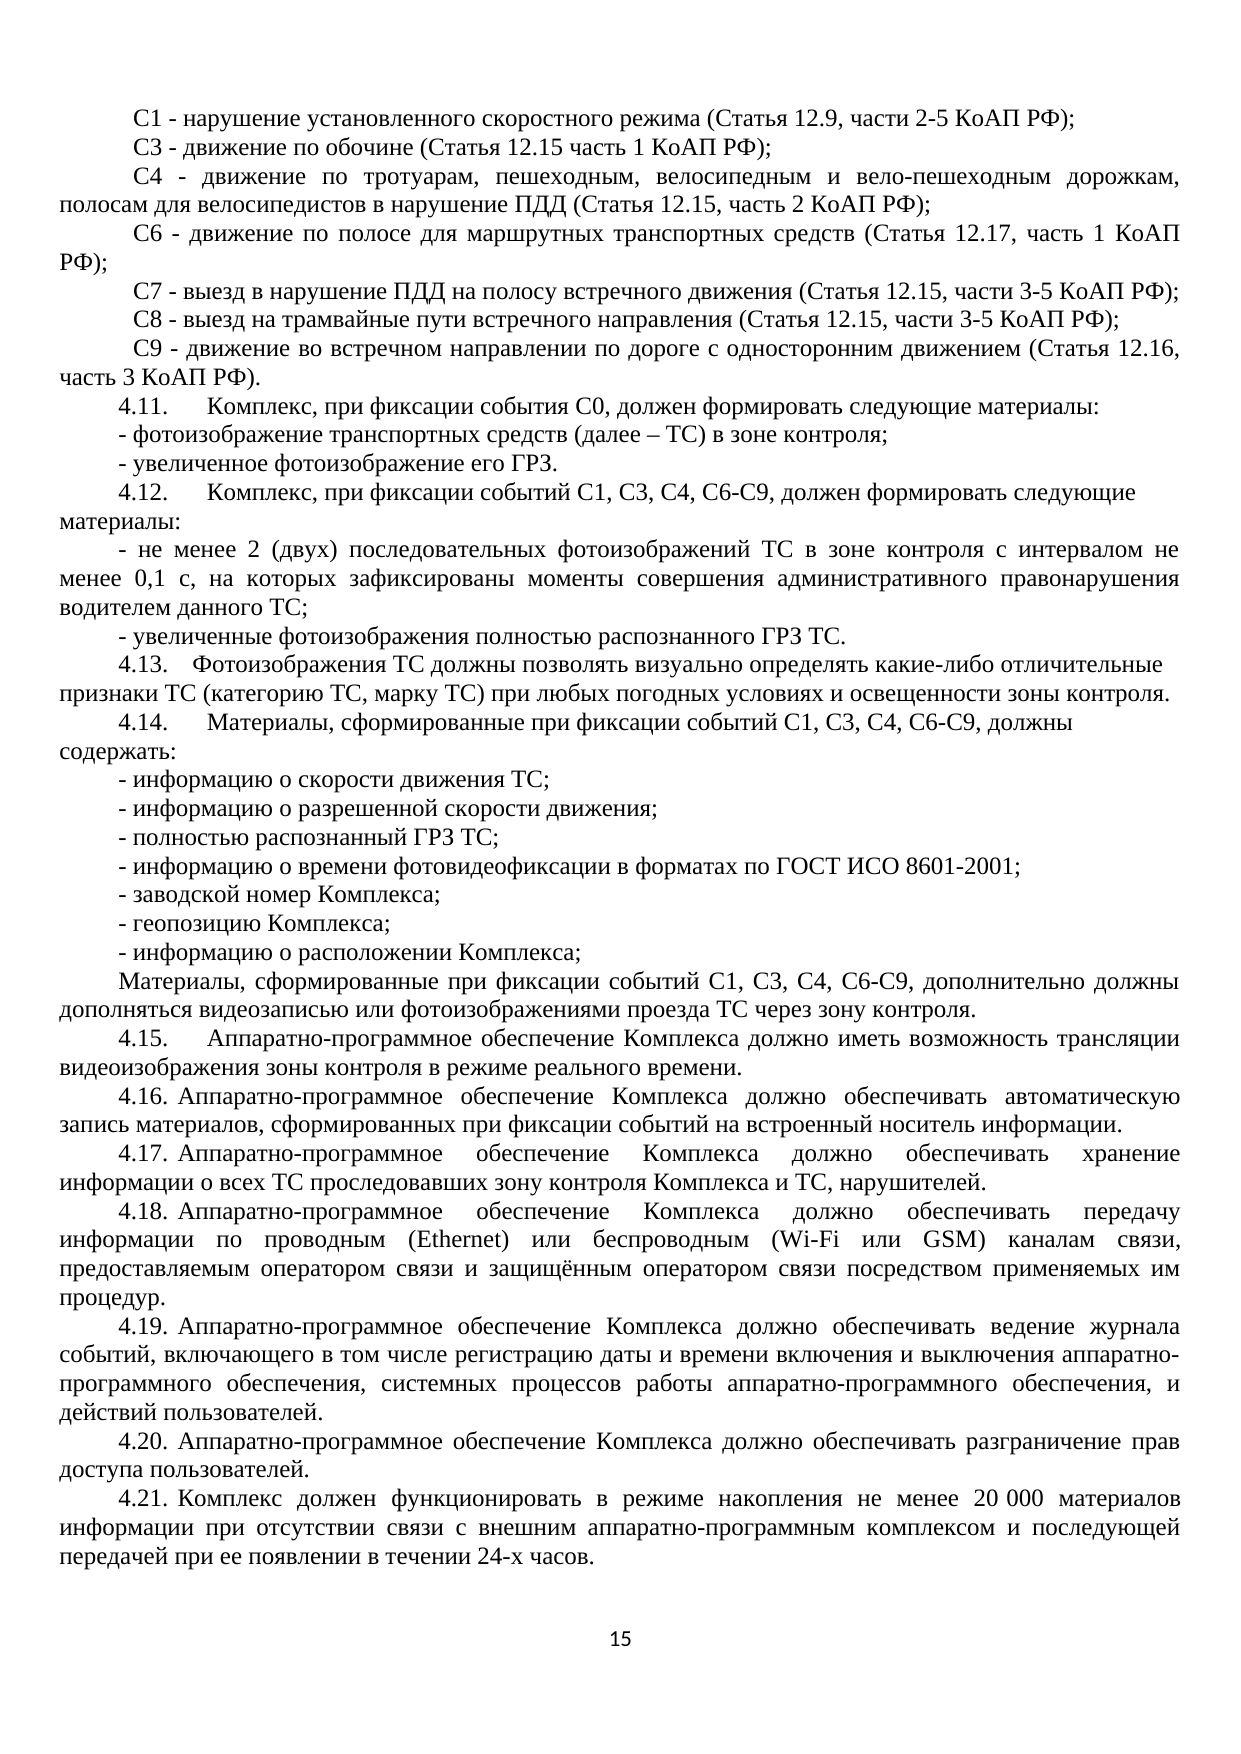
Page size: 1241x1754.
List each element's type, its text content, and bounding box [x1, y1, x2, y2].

list Аппаратно-программное обеспечение Комплекса должно обеспечивать разграничение прав доступа пользователей. [59, 1426, 1181, 1483]
text С7 - выезд в нарушение ПДД на полосу встречного движения (Статья 12.15, части 3-5 КоАП РФ); [59, 276, 1181, 304]
text - информацию о разрешенной скорости движения; [59, 793, 1181, 822]
text - информацию о расположении Комплекса; [59, 937, 1181, 966]
text - геопозицию Комплекса; [59, 908, 1181, 937]
text С1 - нарушение установленного скоростного режима (Статья 12.9, части 2-5 КоАП РФ); [59, 103, 1181, 132]
list Аппаратно-программное обеспечение Комплекса должно иметь возможность трансляции видеоизображения зоны контроля в режиме реального времени. [59, 1023, 1181, 1081]
list Аппаратно-программное обеспечение Комплекса должно обеспечивать передачу информации по проводным (Ethernet) или беспроводным (Wi-Fi или GSM) каналам связи, предоставляемым оператором связи и защищённым оператором связи посредством применяемых им процедур. [59, 1196, 1181, 1311]
text С8 - выезд на трамвайные пути встречного направления (Статья 12.15, части 3-5 КоАП РФ); [59, 304, 1181, 333]
list Аппаратно-программное обеспечение Комплекса должно обеспечивать ведение журнала событий, включающего в том числе регистрацию даты и времени включения и выключения аппаратно-программного обеспечения, системных процессов работы аппаратно-программного обеспечения, и действий пользователей. [59, 1311, 1181, 1426]
text - увеличенные фотоизображения полностью распознанного ГРЗ ТС. [59, 621, 1181, 649]
text С6 - движение по полосе для маршрутных транспортных средств (Статья 12.17, часть 1 КоАП РФ); [59, 218, 1181, 276]
list Материалы, сформированные при фиксации событий С1, С3, С4, С6-С9, должны содержать: [59, 707, 1181, 764]
text С3 - движение по обочине (Статья 12.15 часть 1 КоАП РФ); [59, 132, 1181, 161]
text - информацию о скорости движения ТС; [59, 764, 1181, 793]
list Аппаратно-программное обеспечение Комплекса должно обеспечивать автоматическую запись материалов, сформированных при фиксации событий на встроенный носитель информации. [59, 1081, 1181, 1138]
list Фотоизображения ТС должны позволять визуально определять какие-либо отличительные признаки ТС (категорию ТС, марку ТС) при любых погодных условиях и освещенности зоны контроля. [59, 649, 1181, 707]
text - увеличенное фотоизображение его ГРЗ. [59, 448, 1181, 477]
text Материалы, сформированные при фиксации событий С1, С3, С4, С6-С9, дополнительно должны дополняться видеозаписью или фотоизображениями проезда ТС через зону контроля. [59, 966, 1181, 1023]
text - не менее 2 (двух) последовательных фотоизображений ТС в зоне контроля с интервалом не менее 0,1 с, на которых зафиксированы моменты совершения административного правонарушения водителем данного ТС; [59, 534, 1181, 621]
text - полностью распознанный ГРЗ ТС; [59, 822, 1181, 851]
text С4 - движение по тротуарам, пешеходным, велосипедным и вело-пешеходным дорожкам, полосам для велосипедистов в нарушение ПДД (Статья 12.15, часть 2 КоАП РФ); [59, 161, 1181, 218]
list Аппаратно-программное обеспечение Комплекса должно обеспечивать хранение информации о всех ТС проследовавших зону контроля Комплекса и ТС, нарушителей. [59, 1138, 1181, 1196]
text - фотоизображение транспортных средств (далее – ТС) в зоне контроля; [59, 419, 1181, 448]
list Комплекс, при фиксации события С0, должен формировать следующие материалы: [59, 391, 1181, 419]
text С9 - движение во встречном направлении по дороге с односторонним движением (Статья 12.16, часть 3 КоАП РФ). [59, 333, 1181, 391]
list Комплекс, при фиксации событий С1, С3, С4, С6-С9, должен формировать следующие материалы: [59, 477, 1181, 534]
text - заводской номер Комплекса; [59, 879, 1181, 908]
text - информацию о времени фотовидеофиксации в форматах по ГОСТ ИСО 8601-2001; [59, 851, 1181, 879]
list Комплекс должен функционировать в режиме накопления не менее 20 000 материалов информации при отсутствии связи с внешним аппаратно-программным комплексом и последующей передачей при ее появлении в течении 24-х часов. [59, 1483, 1181, 1569]
